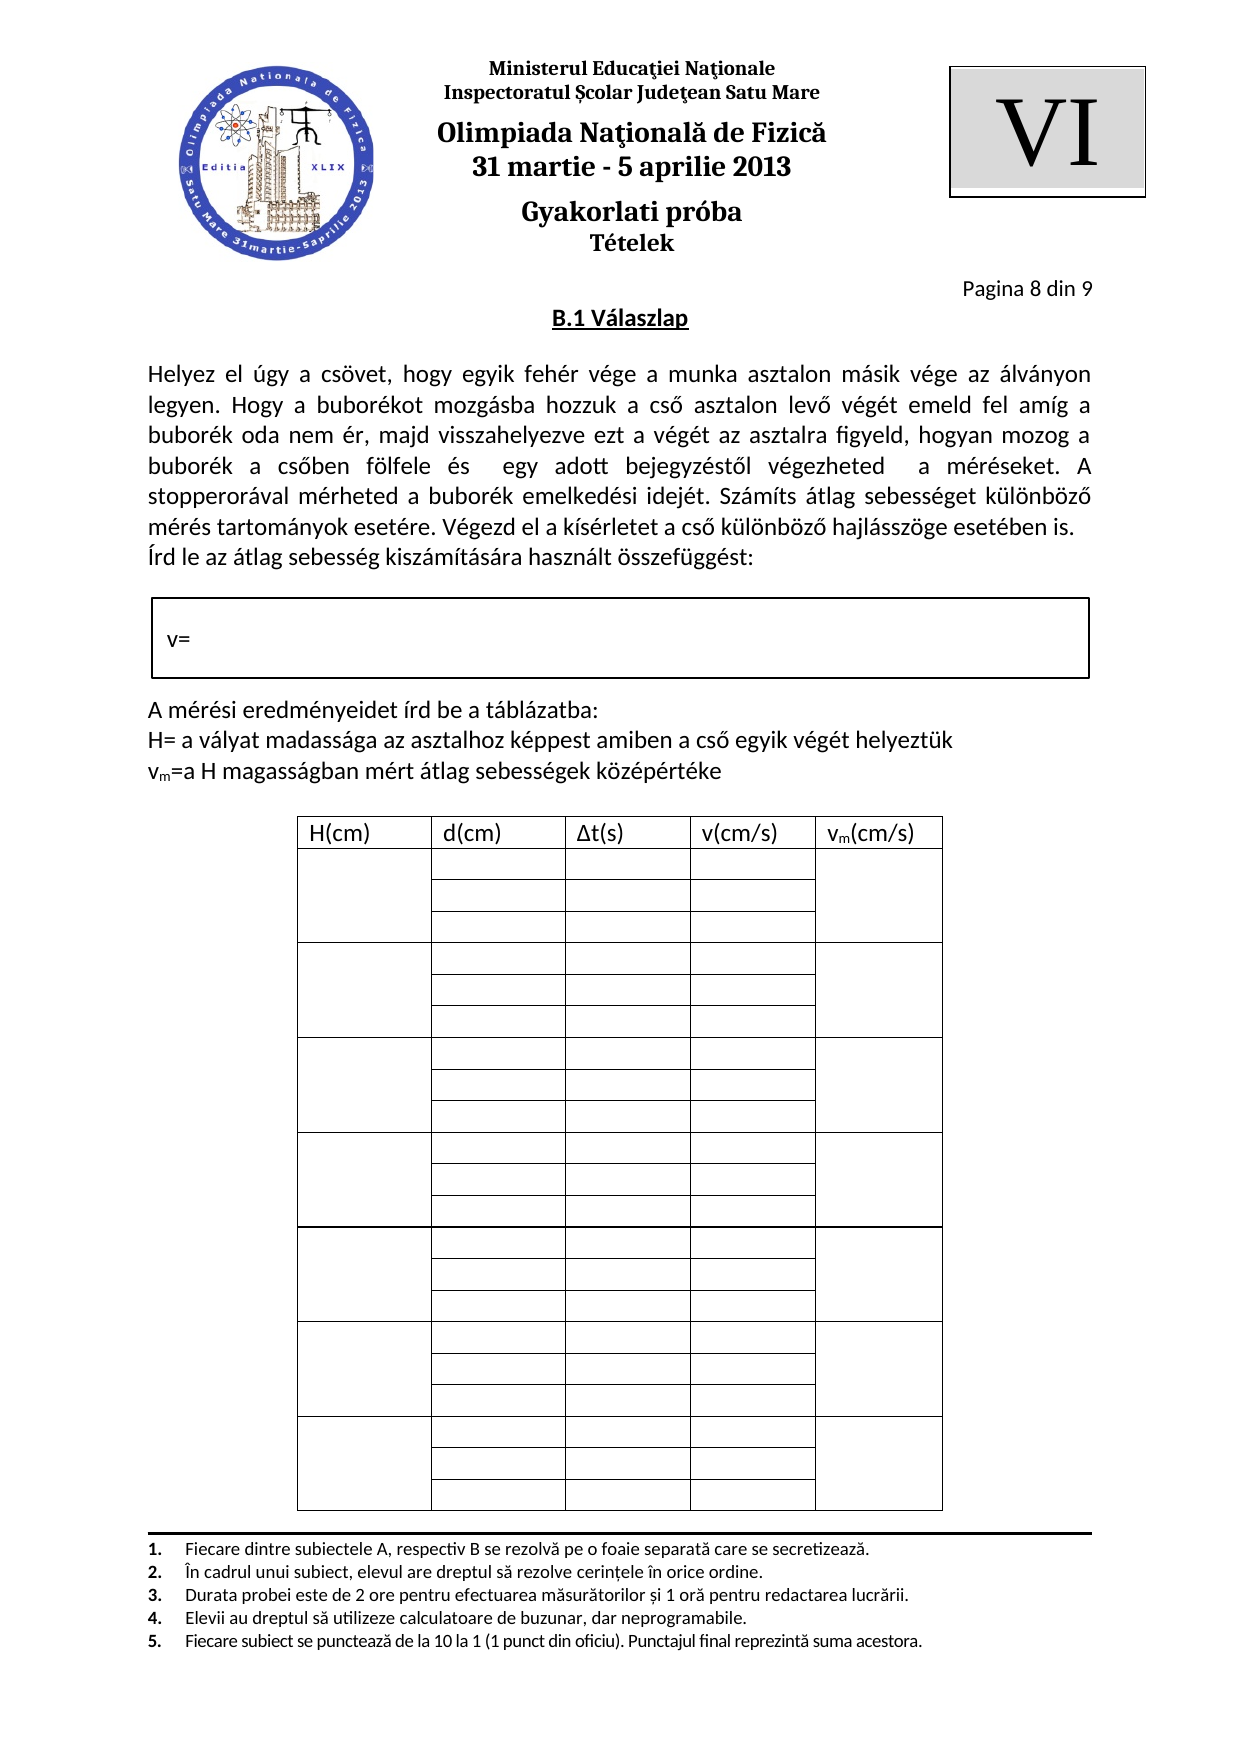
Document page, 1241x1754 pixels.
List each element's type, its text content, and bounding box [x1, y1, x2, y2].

table_cell [691, 943, 815, 974]
table_cell [566, 1480, 690, 1510]
table_cell [566, 1291, 690, 1321]
table_cell [566, 1133, 690, 1163]
table_cell [691, 1417, 815, 1447]
table_cell [566, 1385, 690, 1416]
text A mérési eredményeidet írd be a táblázatba: [148, 694, 1092, 724]
table_cell [691, 1228, 815, 1258]
table_cell [816, 1133, 942, 1226]
picture [176, 62, 374, 259]
table_cell [566, 1448, 690, 1479]
table_cell [432, 1101, 565, 1132]
table_cell [298, 1417, 431, 1510]
table_cell [432, 1385, 565, 1416]
table_cell [816, 943, 942, 1037]
table_cell [432, 1196, 565, 1226]
table_cell [691, 880, 815, 911]
table_cell [566, 1164, 690, 1195]
table_cell [432, 1480, 565, 1510]
table_cell [432, 1133, 565, 1163]
table_cell [691, 1322, 815, 1353]
table_cell [566, 1417, 690, 1447]
table_cell [432, 1259, 565, 1289]
table_cell [298, 1322, 431, 1416]
table_cell [691, 1164, 815, 1195]
text Helyez el úgy a csövet, hogy egyik fehér vége a munka asztalon másik vége az álványon legyen. Hogy a buborékot mozgásba hozzuk a cső asztalon levő végét emeld fel amíg a buborék oda nem ér, majd visszahelyezve ezt a végét az asztalra figyeld, hogyan mozog a buborék a csőben fölfele és egy adott bejegyzéstől végezheted a méréseket. A stopperorával mérheted a buborék emelkedési idejét. Számíts átlag sebességet különböző mérés tartományok esetére. Végezd el a kísérletet a cső különböző hajlásszöge esetében is. [148, 358, 1092, 541]
table_cell [691, 1448, 815, 1479]
table_cell [566, 880, 690, 911]
table_cell [566, 849, 690, 879]
table_cell [691, 1070, 815, 1100]
table_cell [432, 1228, 565, 1258]
table_cell [691, 1038, 815, 1068]
table_cell [566, 1259, 690, 1289]
table_cell [566, 1228, 690, 1258]
table_cell [691, 1133, 815, 1163]
table_cell [298, 1038, 431, 1132]
table_cell [691, 849, 815, 879]
table_cell [432, 1291, 565, 1321]
table_cell [566, 1196, 690, 1226]
table_cell [566, 1322, 690, 1353]
table_cell [432, 1038, 565, 1068]
table_cell [566, 1354, 690, 1384]
table_cell [566, 943, 690, 974]
table_header H(cm) [298, 817, 431, 848]
table_cell [432, 912, 565, 942]
table_cell [691, 1196, 815, 1226]
table_cell [691, 1385, 815, 1416]
table_cell [691, 1259, 815, 1289]
table_cell [432, 943, 565, 974]
table_cell [432, 849, 565, 879]
table_cell [566, 975, 690, 1005]
table_cell [691, 1480, 815, 1510]
table_cell [691, 1101, 815, 1132]
table_cell [432, 1417, 565, 1447]
table_cell [566, 1101, 690, 1132]
table_header Δt(s) [566, 817, 690, 848]
table_cell [816, 1417, 942, 1510]
text vm=a H magasságban mért átlag sebességek középértéke [148, 755, 1092, 786]
text B.1 Válaszlap [148, 302, 1092, 333]
table_header v(cm/s) [691, 817, 815, 848]
table_cell [691, 912, 815, 942]
table_cell [432, 1070, 565, 1100]
table_cell [298, 1133, 431, 1226]
table_cell [432, 1006, 565, 1037]
table_cell [432, 975, 565, 1005]
table_cell [432, 880, 565, 911]
table_cell [432, 1164, 565, 1195]
table_cell [691, 1291, 815, 1321]
table_cell [691, 1006, 815, 1037]
table_header vm(cm/s) [816, 817, 942, 848]
table_cell [816, 849, 942, 942]
table_cell [566, 1006, 690, 1037]
table_cell [566, 1038, 690, 1068]
table_cell [298, 943, 431, 1037]
table_cell [432, 1448, 565, 1479]
table_cell [816, 1322, 942, 1416]
text H= a vályat madassága az asztalhoz képpest amiben a cső egyik végét helyeztük [148, 724, 1092, 755]
table_cell [566, 1070, 690, 1100]
table_cell [432, 1322, 565, 1353]
table_cell [816, 1228, 942, 1321]
table_cell [298, 849, 431, 942]
table_cell [816, 1038, 942, 1132]
table_cell [691, 1354, 815, 1384]
text Írd le az átlag sebesség kiszámítására használt összefüggést: [148, 541, 1092, 572]
table_cell [432, 1354, 565, 1384]
table_cell [566, 912, 690, 942]
table_header d(cm) [432, 817, 565, 848]
table_cell [298, 1228, 431, 1321]
table_cell [691, 975, 815, 1005]
